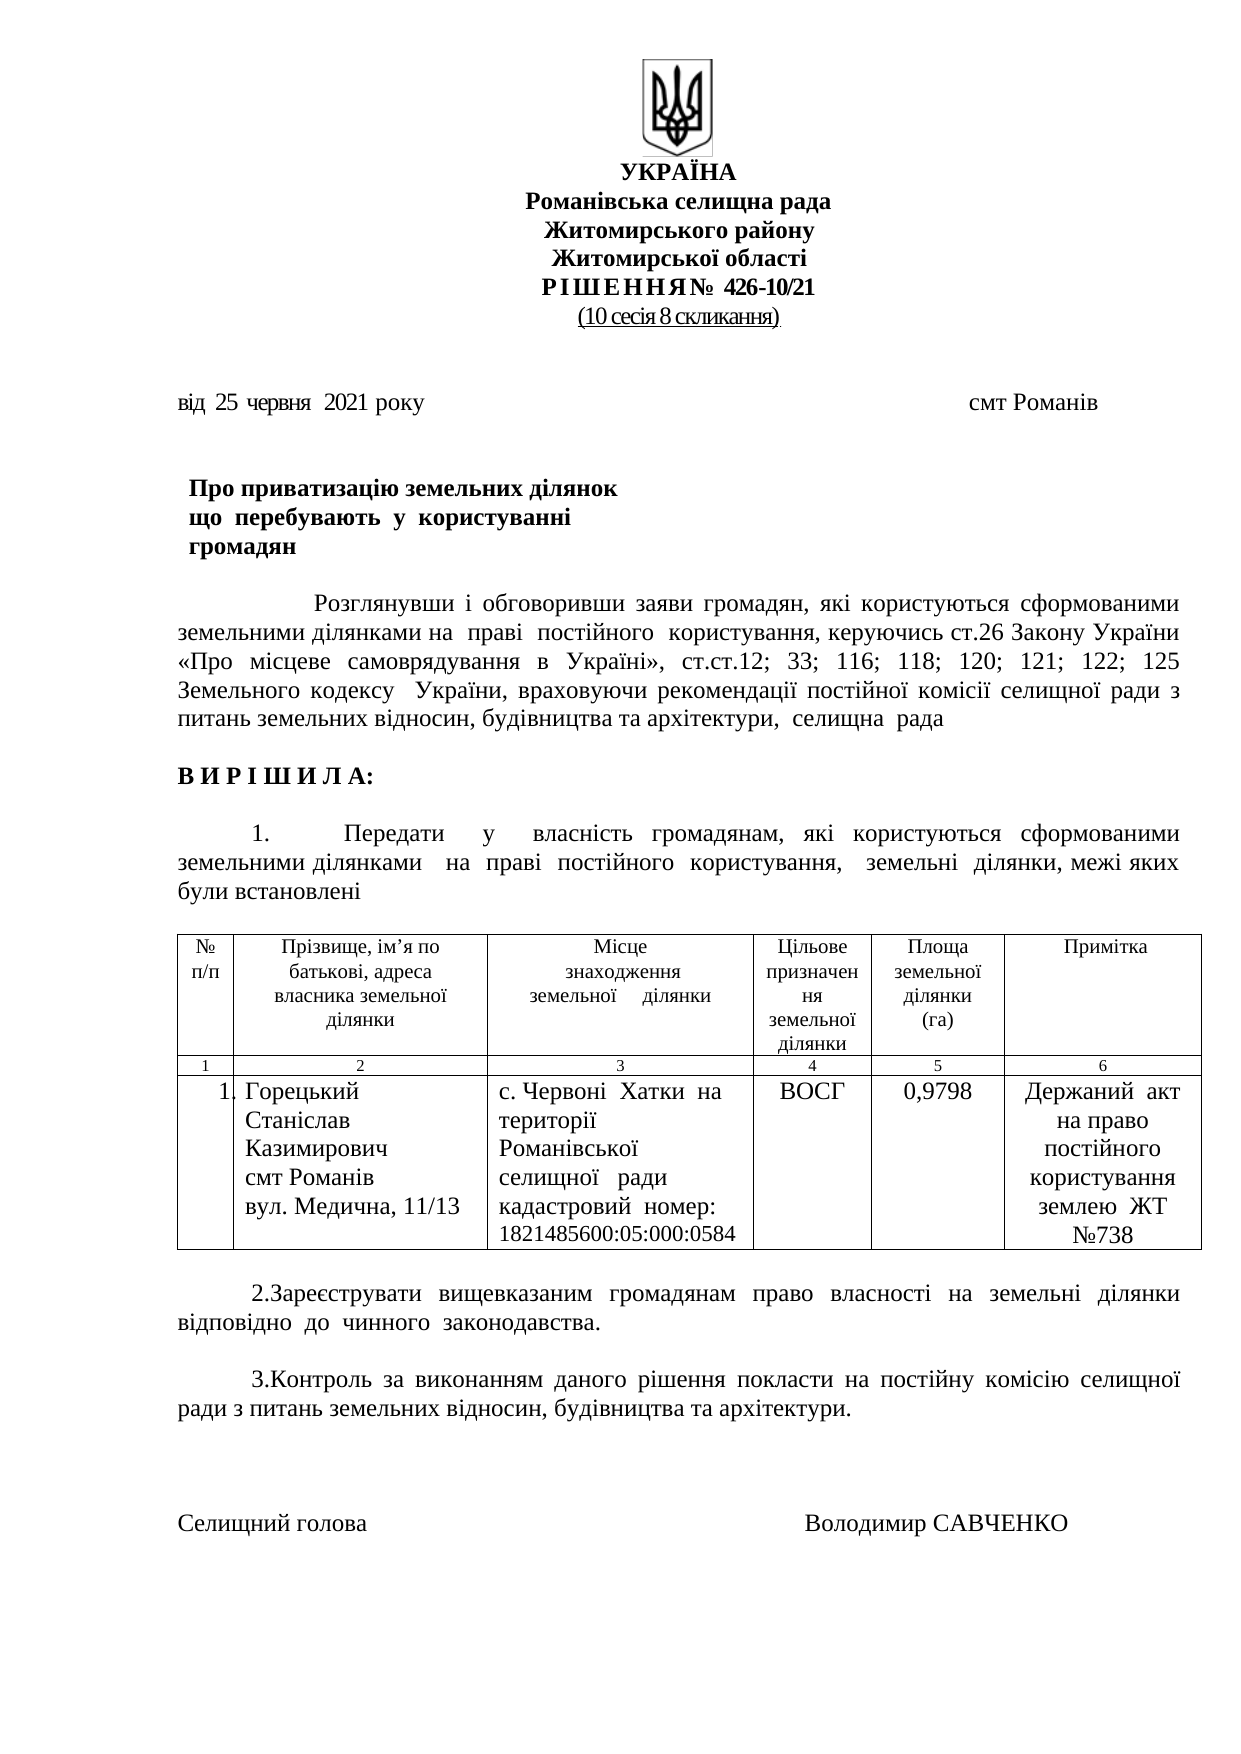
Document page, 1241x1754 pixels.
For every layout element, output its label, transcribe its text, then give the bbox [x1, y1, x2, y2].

text Селищний голова Володимир САВЧЕНКО [177, 1508, 1181, 1537]
table_cell 4 [754, 1056, 871, 1075]
table_cell 1 [178, 1056, 233, 1075]
table_cell 0,9798 [872, 1076, 1004, 1248]
text УКРАЇНА [177, 157, 1179, 186]
table_cell Держаний акт на право постійного користування землею ЖТ №738 [1005, 1076, 1201, 1248]
text Р І Ш Е Н Н Я № 426-10/21 [177, 272, 1181, 301]
text Житомирського району [177, 215, 1181, 243]
table_header Місце знаходження земельної ділянки [488, 935, 753, 1055]
table_cell 2 [234, 1056, 487, 1075]
table_header Площа земельної ділянки (га) [872, 935, 1004, 1055]
text 2.Зареєструвати вищевказаним громадянам право власності на земельні ділянки відповідно до чинного законодавства. [177, 1278, 1181, 1336]
text В И Р І Ш И Л А: [177, 761, 1181, 790]
table_header Про приватизацію земельних ділянок що перебувають у користуванні громадян [177, 474, 702, 588]
table_cell 3 [488, 1056, 753, 1075]
text (10 сесія 8 скликання) [177, 301, 1181, 330]
table_header № п/п [178, 935, 233, 1055]
table_cell Горецький Станіслав Казимирович смт Романів вул. Медична, 11/13 [234, 1076, 487, 1248]
table_header Прізвище, ім’я по батькові, адреса власника земельної ділянки [234, 935, 487, 1055]
text Житомирської області [177, 243, 1181, 272]
text Розглянувши і обговоривши заяви громадян, які користуються сформованими земельними ділянками на праві постійного користування, керуючись ст.26 Закону України «Про місцеве самоврядування в Україні», ст.ст.12; 33; 116; 118; 120; 121; 122; 125 Земельного кодексу України, враховуючи рекомендації постійної комісії селищної ради з питань земельних відносин, будівництва та архітектури, селищна рада [177, 588, 1181, 732]
picture [642, 59, 714, 158]
text Романівська селищна рада [177, 186, 1179, 215]
table_cell ВОСГ [754, 1076, 871, 1248]
table_cell [178, 1076, 233, 1248]
table_header Примітка [1005, 935, 1201, 1055]
list Передати у власність громадянам, які користуються сформованими земельними ділянками на праві постійного користування, земельні ділянки, межі яких були встановлені [177, 818, 1181, 905]
table_cell с. Червоні Хатки на території Романівської селищної ради кадастровий номер: 1821485600:05:000:0584 [488, 1076, 753, 1248]
text 3.Контроль за виконанням даного рішення покласти на постійну комісію селищної ради з питань земельних відносин, будівництва та архітектури. [177, 1364, 1181, 1422]
table_header Цільове призначення земельної ділянки [754, 935, 871, 1055]
table_cell 5 [872, 1056, 1004, 1075]
table_cell 6 [1005, 1056, 1201, 1075]
text від 25 червня 2021 року смт Романів [177, 387, 1181, 416]
